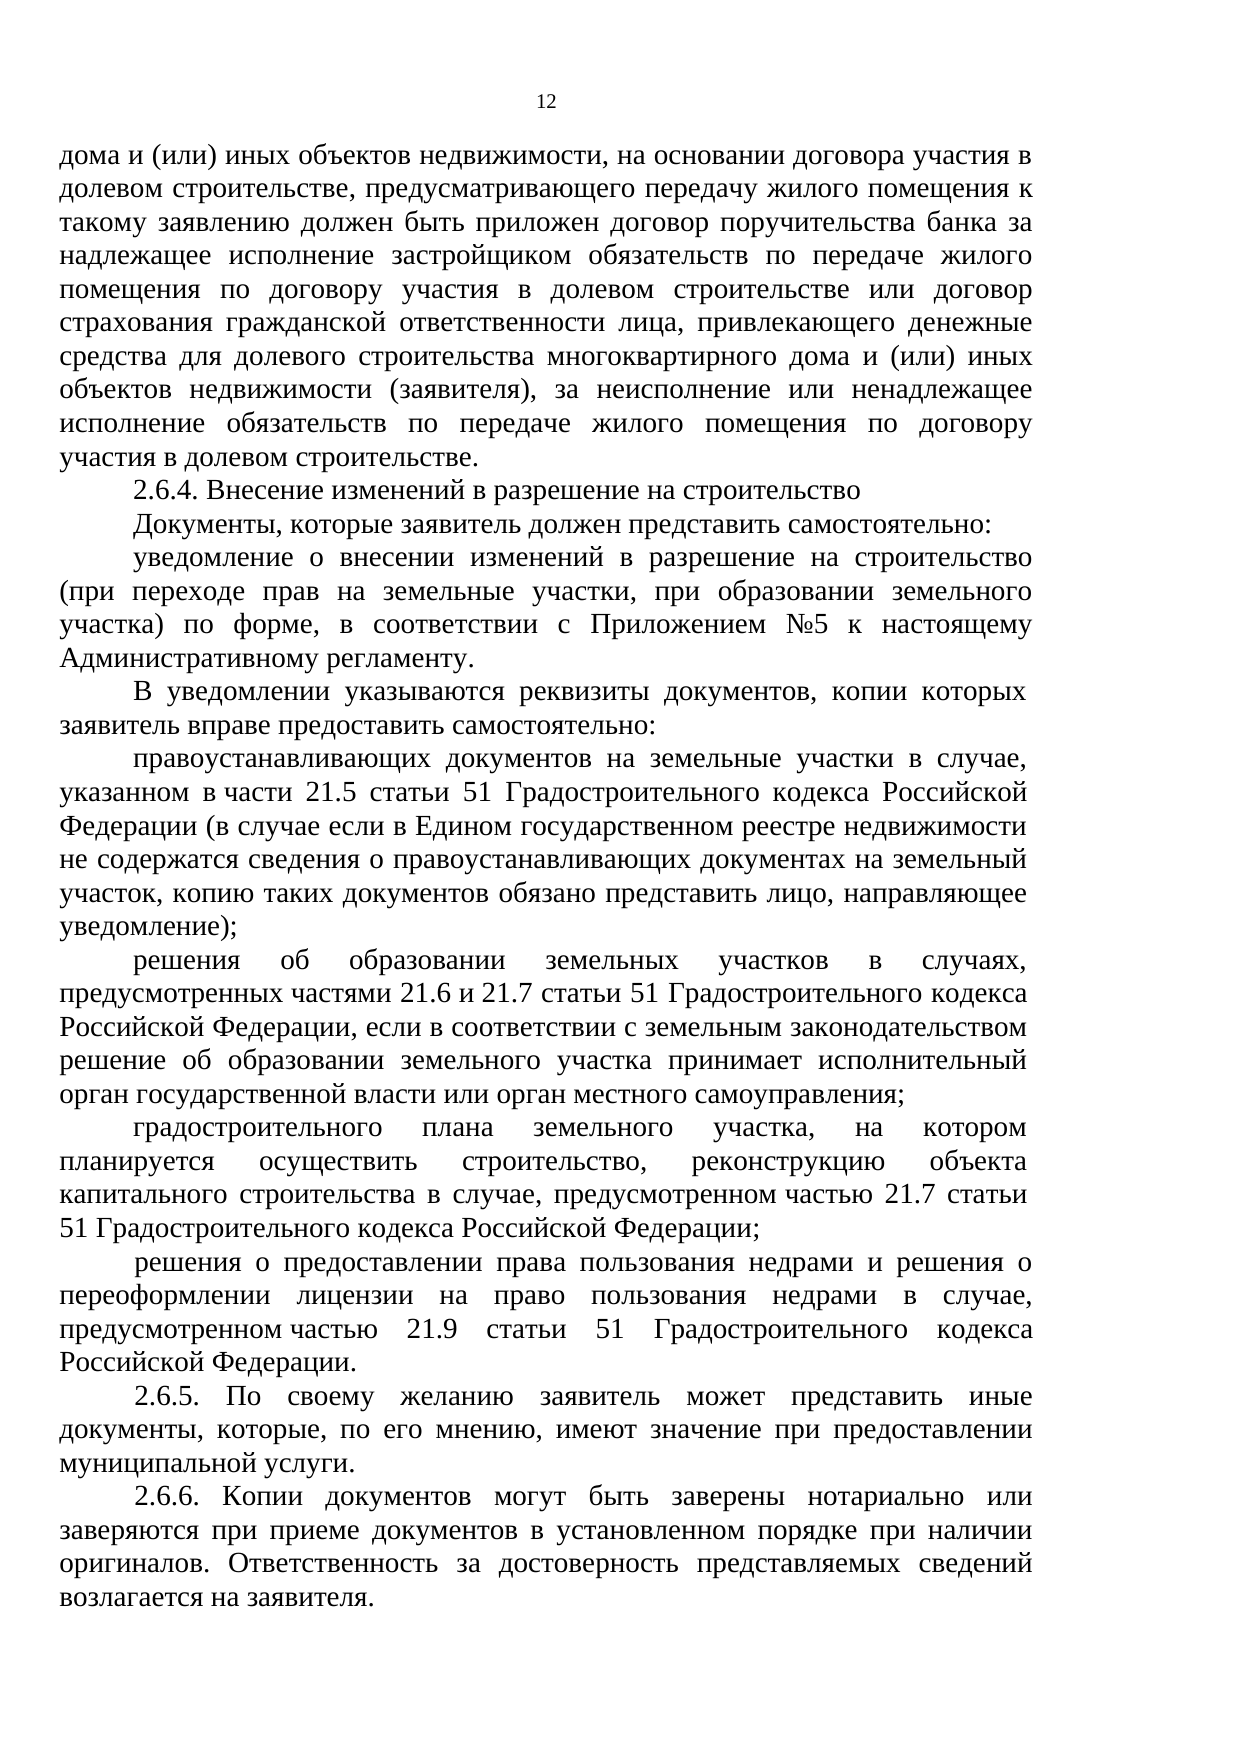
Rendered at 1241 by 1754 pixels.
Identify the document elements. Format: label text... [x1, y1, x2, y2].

text решения о предоставлении права пользования недрами и решения о переоформлении лицензии на право пользования недрами в случае, предусмотренном частью 21.9 статьи 51 Градостроительного кодекса Российской Федерации. [59, 1244, 1033, 1378]
text 2.6.5. По своему желанию заявитель может представить иные документы, которые, по его мнению, имеют значение при предоставлении муниципальной услуги. [59, 1378, 1033, 1478]
text правоустанавливающих документов на земельные участки в случае, указанном в части 21.5 статьи 51 Градостроительного кодекса Российской Федерации (в случае если в Едином государственном реестре недвижимости не содержатся сведения о правоустанавливающих документах на земельный участок, копию таких документов обязано представить лицо, направляющее уведомление); решения об образовании земельных участков в случаях, предусмотренных частями 21.6 и 21.7 статьи 51 Градостроительного кодекса Российской Федерации, если в соответствии с земельным законодательством решение об образовании земельного участка принимает исполнительный орган государственной власти или орган местного самоуправления; [59, 741, 1027, 1109]
text уведомление о внесении изменений в разрешение на строительство (при переходе прав на земельные участки, при образовании земельного участка) по форме, в соответствии с Приложением №5 к настоящему Административному регламенту. [59, 539, 1033, 673]
text В уведомлении указываются реквизиты документов, копии которых заявитель вправе предоставить самостоятельно: [59, 673, 1027, 741]
text 2.6.4. Внесение изменений в разрешение на строительство [59, 472, 1033, 506]
text градостроительного плана земельного участка, на котором планируется осуществить строительство, реконструкцию объекта капитального строительства в случае, предусмотренном частью 21.7 статьи 51 Градостроительного кодекса Российской Федерации; [59, 1109, 1027, 1244]
text Документы, которые заявитель должен представить самостоятельно: [59, 506, 1033, 539]
text 2.6.6. Копии документов могут быть заверены нотариально или заверяются при приеме документов в установленном порядке при наличии оригиналов. Ответственность за достоверность представляемых сведений возлагается на заявителя. [59, 1478, 1033, 1613]
